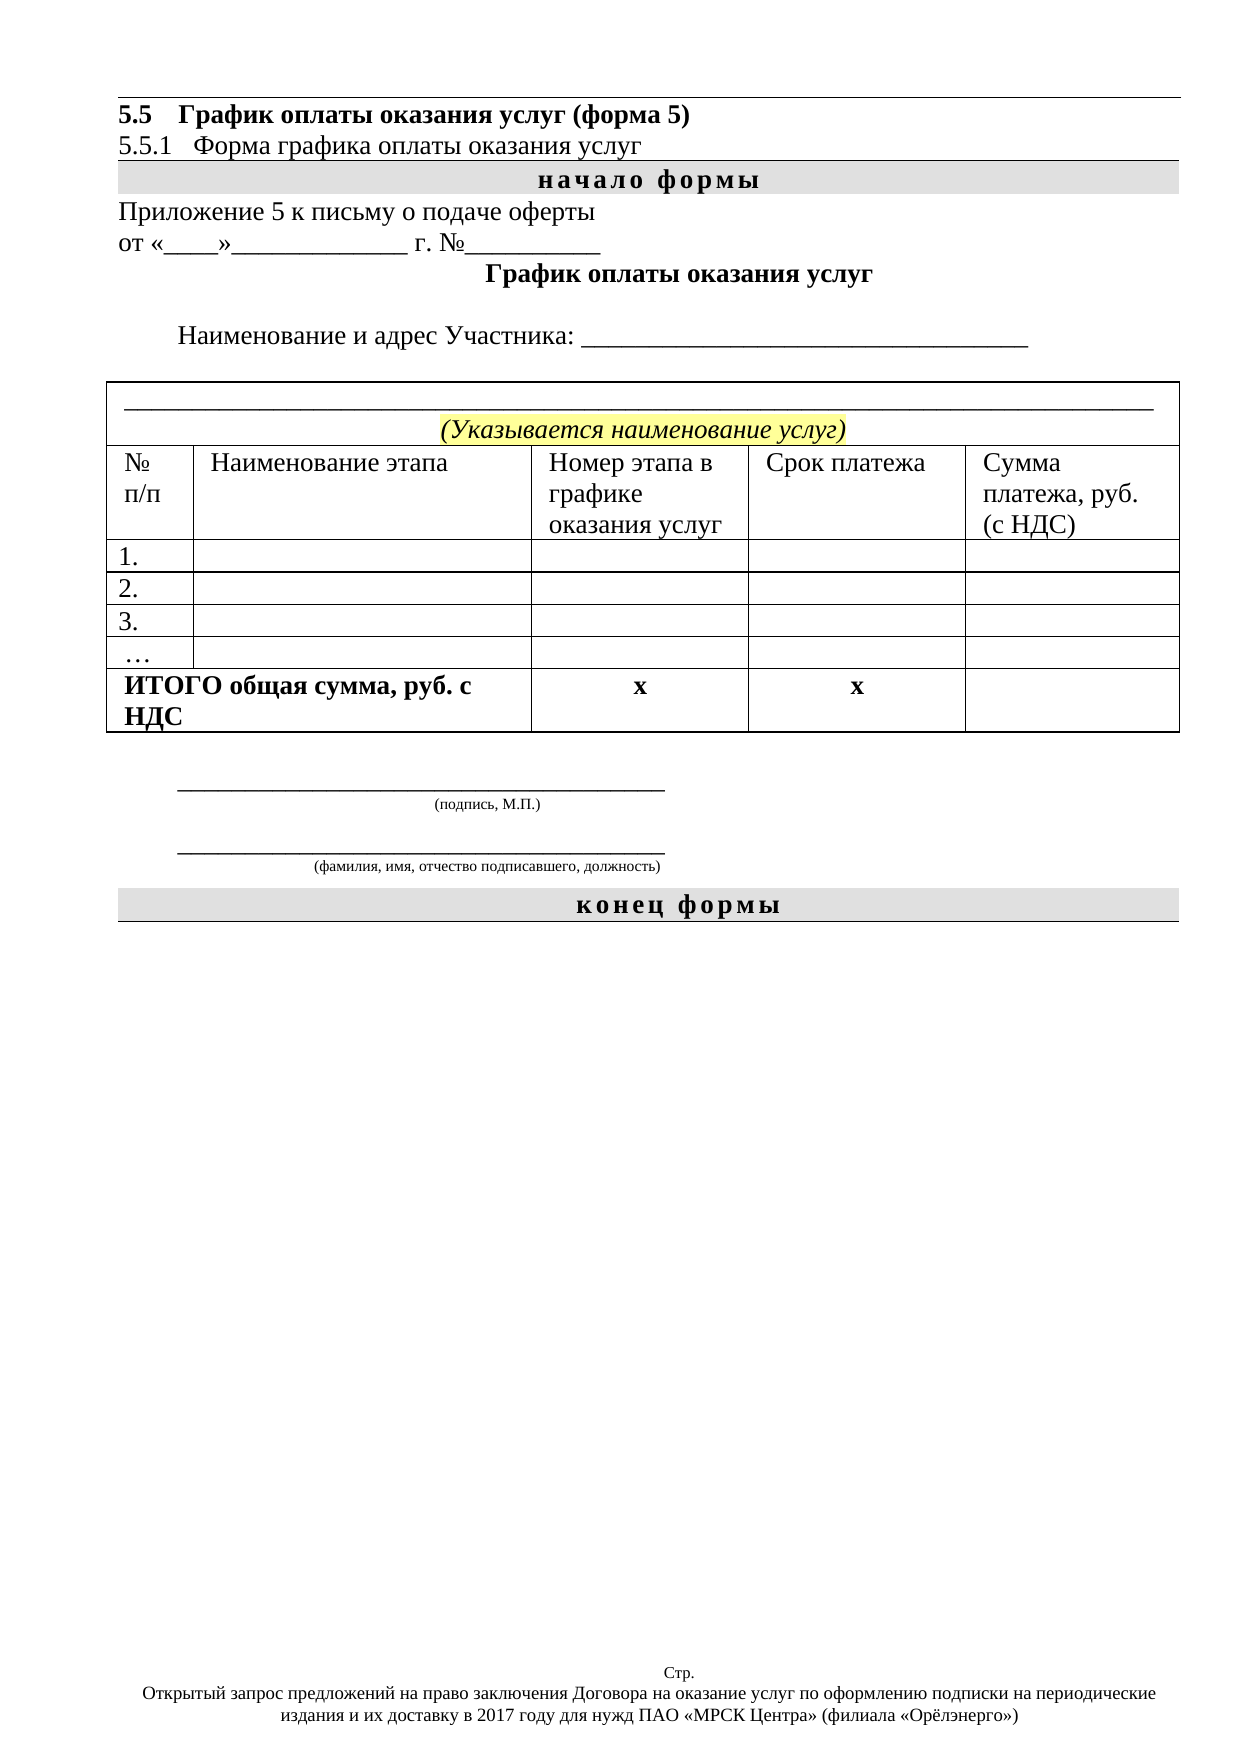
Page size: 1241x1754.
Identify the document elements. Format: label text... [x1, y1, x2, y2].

table_cell [966, 637, 1179, 668]
table_cell [107, 540, 193, 571]
table_cell Наименование этапа [194, 446, 531, 539]
table_cell [532, 637, 748, 668]
text Наименование и адрес Участника: _________________________________ [118, 319, 1181, 350]
table_cell [532, 573, 748, 604]
text Приложение 5 к письму о подаче оферты от «____»_____________ г. №__________ [118, 194, 1181, 257]
table_cell [194, 573, 531, 604]
table_cell Срок платежа [749, 446, 965, 539]
table_cell [966, 605, 1179, 636]
table_cell [749, 573, 965, 604]
text (подпись, М.П.) [118, 795, 797, 826]
table_cell [749, 637, 965, 668]
text (фамилия, имя, отчество подписавшего, должность) [118, 857, 797, 888]
table_cell [749, 605, 965, 636]
table_cell [532, 540, 748, 571]
table_cell Сумма платежа, руб. (с НДС) [966, 446, 1179, 539]
table_cell [107, 573, 193, 604]
table_cell [966, 669, 1179, 731]
subtitle Форма графика оплаты оказания услуг [118, 129, 1181, 160]
table_cell ИТОГО общая сумма, руб. с НДС [107, 669, 531, 731]
table_header ____________________________________________________________________________ (Указывается наименование услуг) [107, 383, 1179, 445]
table_cell [966, 573, 1179, 604]
table_cell [107, 605, 193, 636]
table_cell [194, 637, 531, 668]
text конец формы [118, 888, 1179, 921]
table_cell … [107, 637, 193, 668]
table_cell [194, 540, 531, 571]
text ____________________________________ [118, 763, 1181, 795]
table_cell [194, 605, 531, 636]
text ____________________________________ [118, 826, 1181, 857]
table_cell [749, 540, 965, 571]
table_cell Номер этапа в графике оказания услуг [532, 446, 748, 539]
text График оплаты оказания услуг [118, 257, 1181, 288]
table_cell х [749, 669, 965, 731]
subtitle График оплаты оказания услуг (форма 5) [118, 98, 1181, 129]
table_cell № п/п [107, 446, 193, 539]
table_cell [532, 605, 748, 636]
table_cell [966, 540, 1179, 571]
table_cell х [532, 669, 748, 731]
text начало формы [118, 161, 1179, 194]
